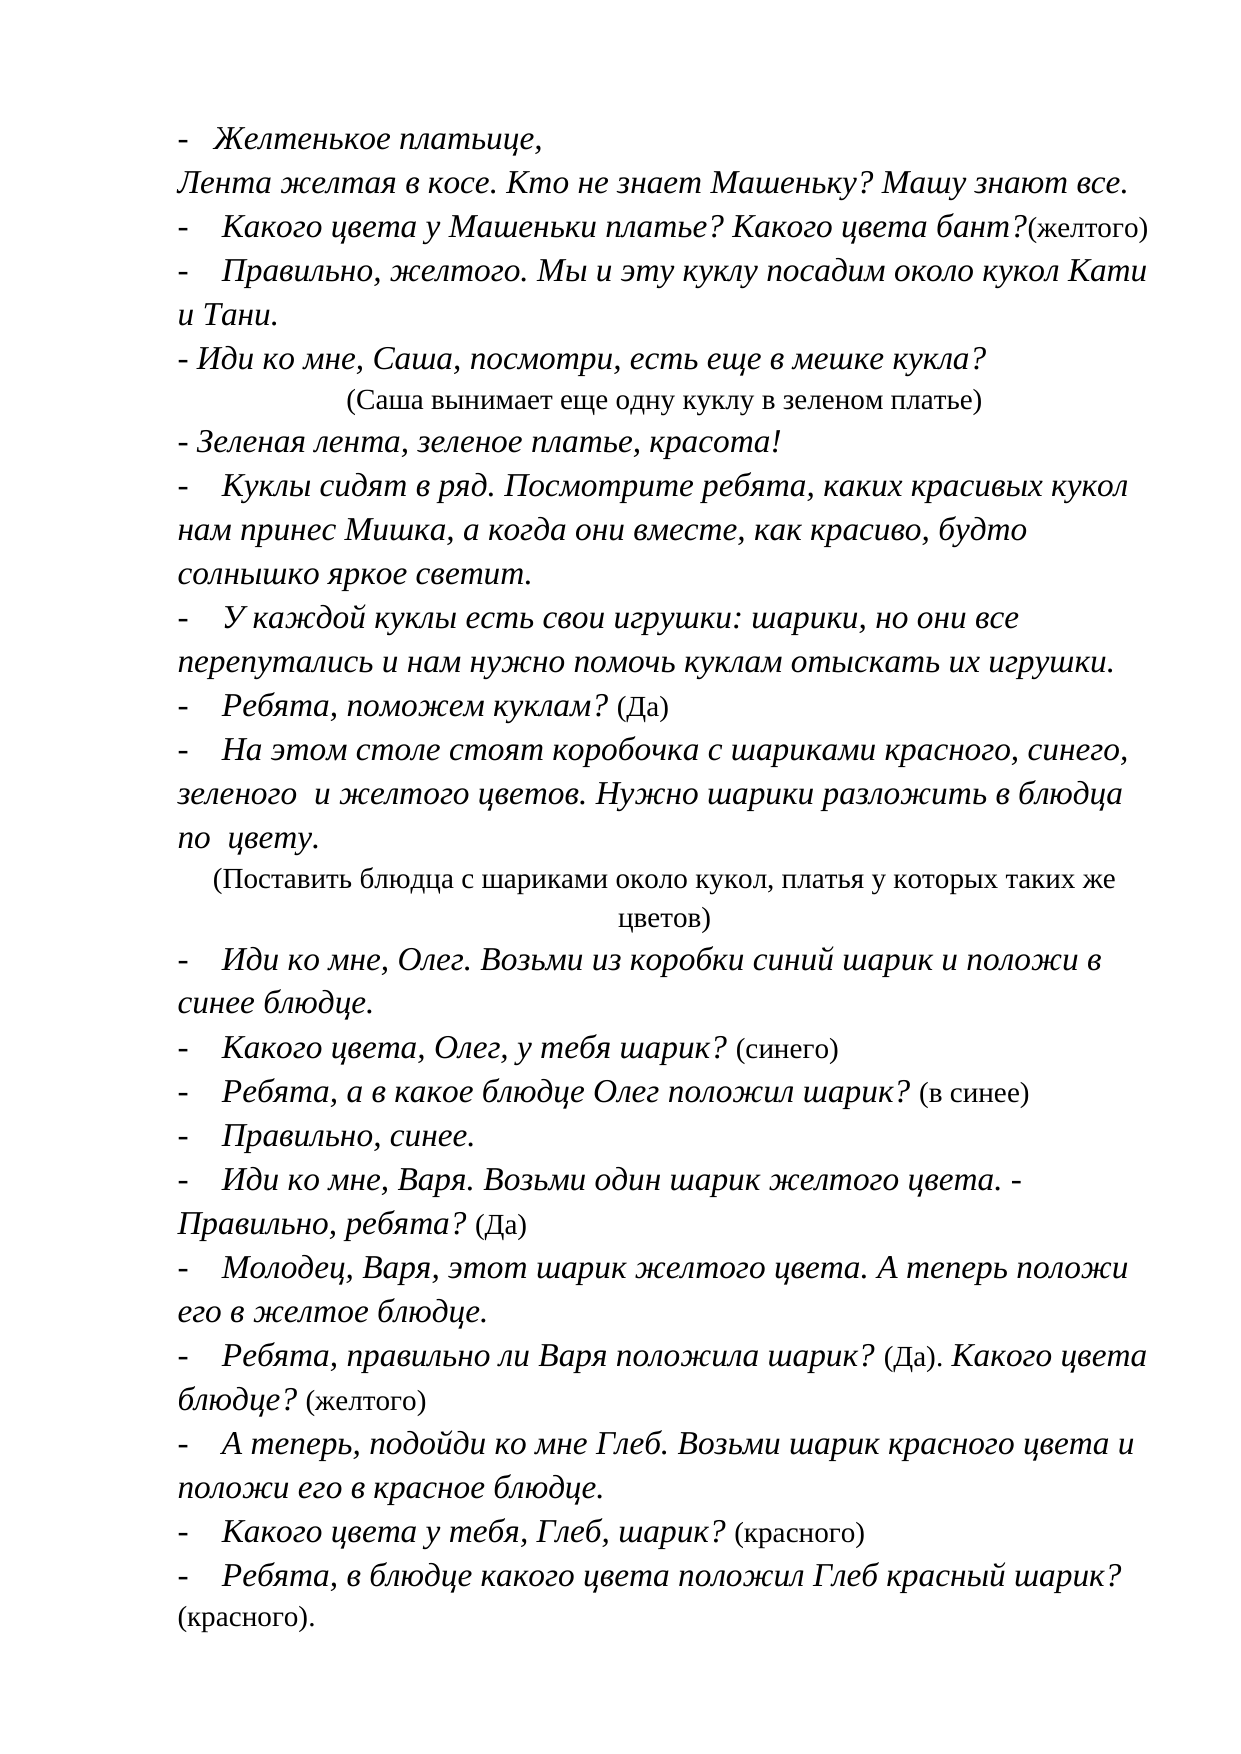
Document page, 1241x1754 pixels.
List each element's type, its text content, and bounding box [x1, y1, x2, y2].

text - Иди ко мне, Варя. Возьми один шарик желтого цвета. - Правильно, ребята? (Да) [177, 1159, 1152, 1241]
text - Иди ко мне, Саша, посмотри, есть еще в мешке кукла? [177, 338, 1152, 377]
text - На этом столе стоят коробочка с шариками красного, синего, зеленого и желтого цветов. Нужно шарики разложить в блюдца по цвету. [177, 729, 1152, 856]
text - Правильно, желтого. Мы и эту куклу посадим около кукол Кати и Тани. [177, 250, 1152, 333]
text (Поставить блюдца с шариками около кукол, платья у которых таких же цветов) [177, 862, 1152, 934]
text - Куклы сидят в ряд. Посмотрите ребята, каких красивых кукол нам принес Мишка, а когда они вместе, как красиво, будто солнышко яркое светит. [177, 465, 1152, 592]
text - Зеленая лента, зеленое платье, красота! [177, 421, 1152, 459]
text - Желтенькое платьице, [177, 118, 1152, 156]
text (Саша вынимает еще одну куклу в зеленом платье) [177, 382, 1152, 416]
text - Иди ко мне, Олег. Возьми из коробки синий шарик и положи в синее блюдце. [177, 939, 1152, 1021]
text - Молодец, Варя, этот шарик желтого цвета. А теперь положи его в желтое блюдце. [177, 1247, 1152, 1329]
text - Ребята, в блюдце какого цвета положил Глеб красный шарик? (красного). [177, 1556, 1152, 1632]
text - Правильно, синее. [177, 1115, 1152, 1153]
text - У каждой куклы есть свои игрушки: шарики, но они все перепутались и нам нужно помочь куклам отыскать их игрушки. [177, 597, 1152, 680]
text - А теперь, подойди ко мне Глеб. Возьми шарик красного цвета и положи его в красное блюдце. [177, 1423, 1152, 1506]
text - Какого цвета, Олег, у тебя шарик? (синего) [177, 1027, 1152, 1065]
text - Какого цвета у тебя, Глеб, шарик? (красного) [177, 1512, 1152, 1550]
text - Ребята, а в какое блюдце Олег положил шарик? (в синее) [177, 1071, 1152, 1109]
text Лента желтая в косе. Кто не знает Машеньку? Машу знают все. [177, 162, 1152, 201]
text - Ребята, правильно ли Варя положила шарик? (Да). Какого цвета блюдце? (желтого) [177, 1335, 1152, 1418]
text - Какого цвета у Машеньки платье? Какого цвета бант?(желтого) [177, 206, 1152, 244]
text - Ребята, поможем куклам? (Да) [177, 685, 1152, 724]
